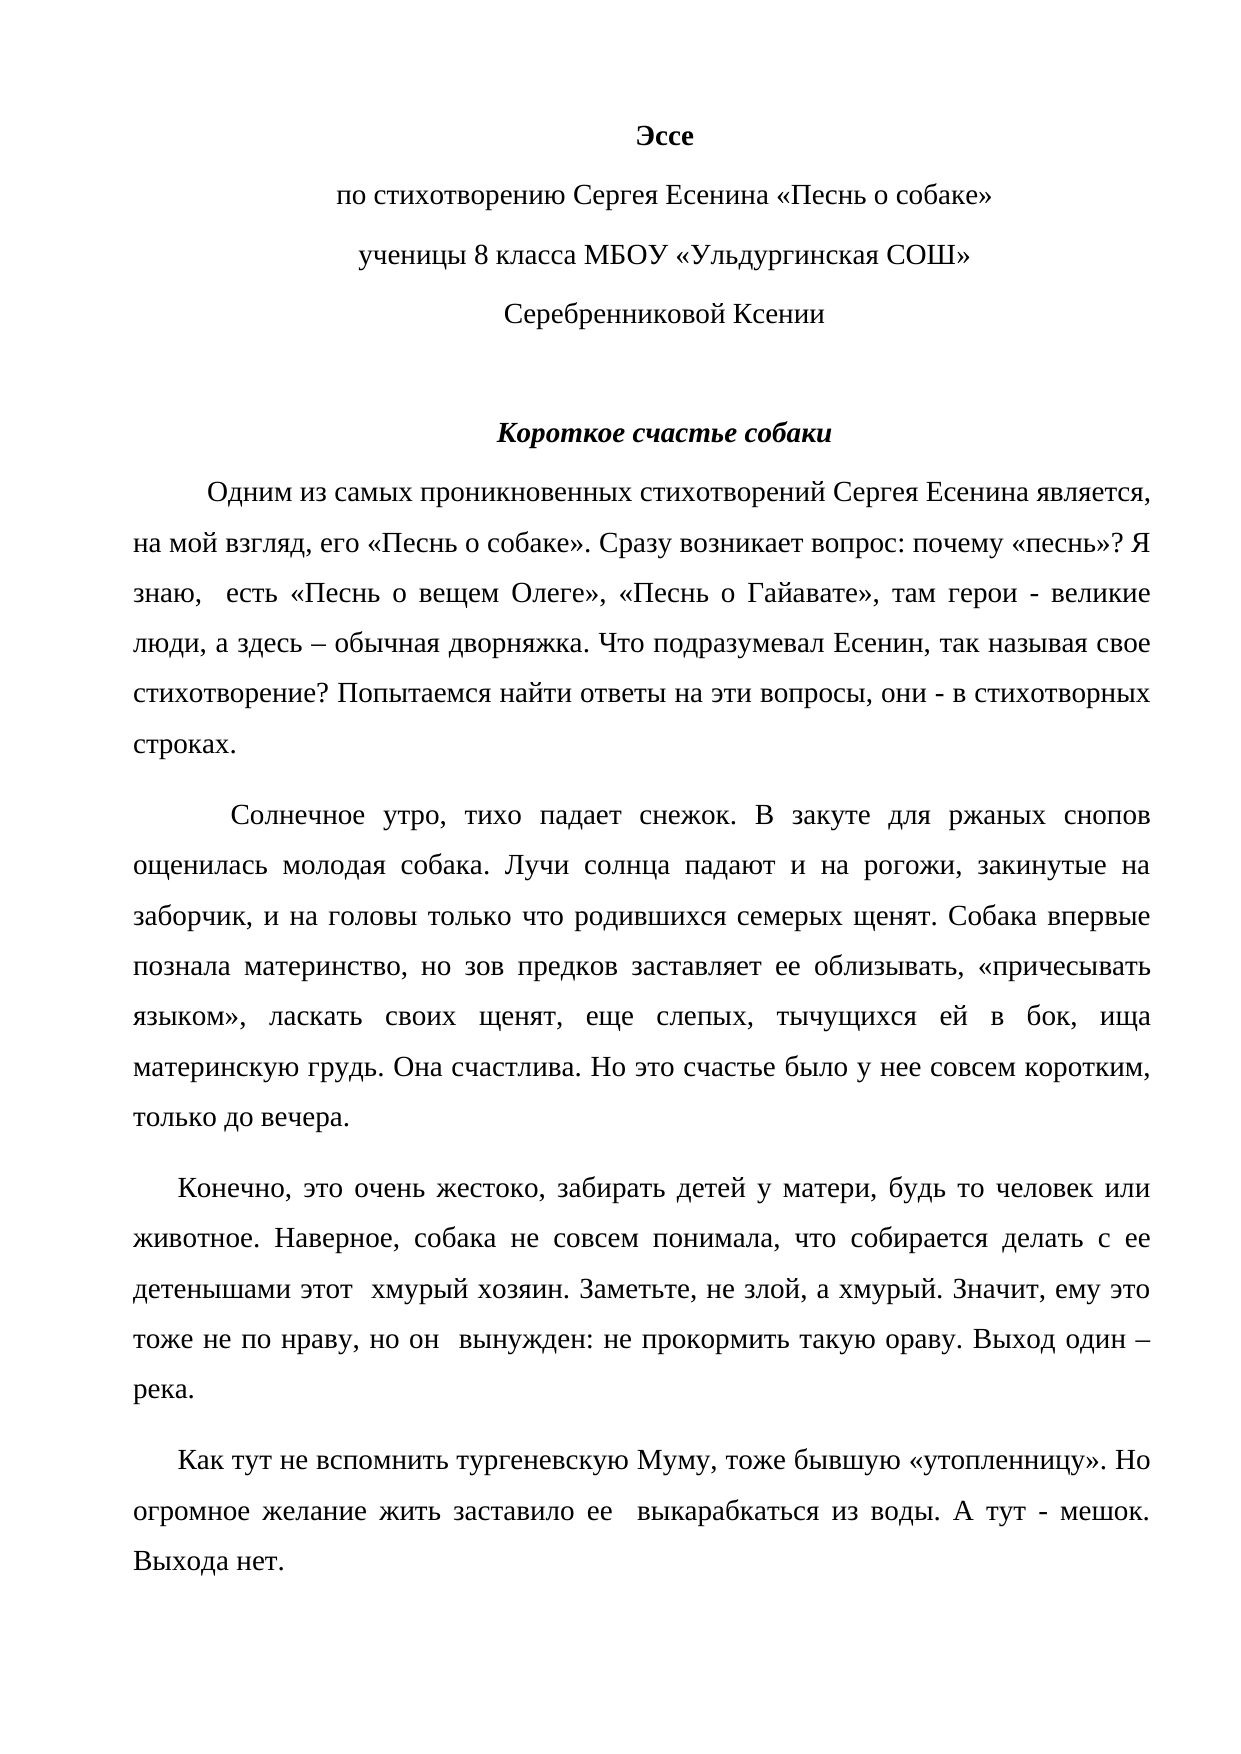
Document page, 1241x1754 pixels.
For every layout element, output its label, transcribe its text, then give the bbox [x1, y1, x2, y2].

text ученицы 8 класса МБОУ «Ульдургинская СОШ» [133, 237, 1152, 270]
text Как тут не вспомнить тургеневскую Муму, тоже бывшую «утопленницу». Но огромное желание жить заставило ее выкарабкаться из воды. А тут - мешок. Выхода нет. [133, 1442, 1152, 1577]
text Конечно, это очень жестоко, забирать детей у матери, будь то человек или животное. Наверное, собака не совсем понимала, что собирается делать с ее детенышами этот хмурый хозяин. Заметьте, не злой, а хмурый. Значит, ему это тоже не по нраву, но он вынужден: не прокормить такую ораву. Выход один – река. [133, 1170, 1152, 1405]
text Одним из самых проникновенных стихотворений Сергея Есенина является, на мой взгляд, его «Песнь о собаке». Сразу возникает вопрос: почему «песнь»? Я знаю, есть «Песнь о вещем Олеге», «Песнь о Гайавате», там герои - великие люди, а здесь – обычная дворняжка. Что подразумевал Есенин, так называя свое стихотворение? Попытаемся найти ответы на эти вопросы, они - в стихотворных строках. [133, 474, 1152, 759]
text Эссе [133, 118, 1152, 152]
text Короткое счастье собаки [133, 415, 1152, 448]
text по стихотворению Сергея Есенина «Песнь о собаке» [133, 177, 1152, 211]
text Серебренниковой Ксении [133, 296, 1152, 330]
text Солнечное утро, тихо падает снежок. В закуте для ржаных снопов ощенилась молодая собака. Лучи солнца падают и на рогожи, закинутые на заборчик, и на головы только что родившихся семерых щенят. Собака впервые познала материнство, но зов предков заставляет ее облизывать, «причесывать языком», ласкать своих щенят, еще слепых, тычущихся ей в бок, ища материнскую грудь. Она счастлива. Но это счастье было у нее совсем коротким, только до вечера. [133, 797, 1152, 1132]
